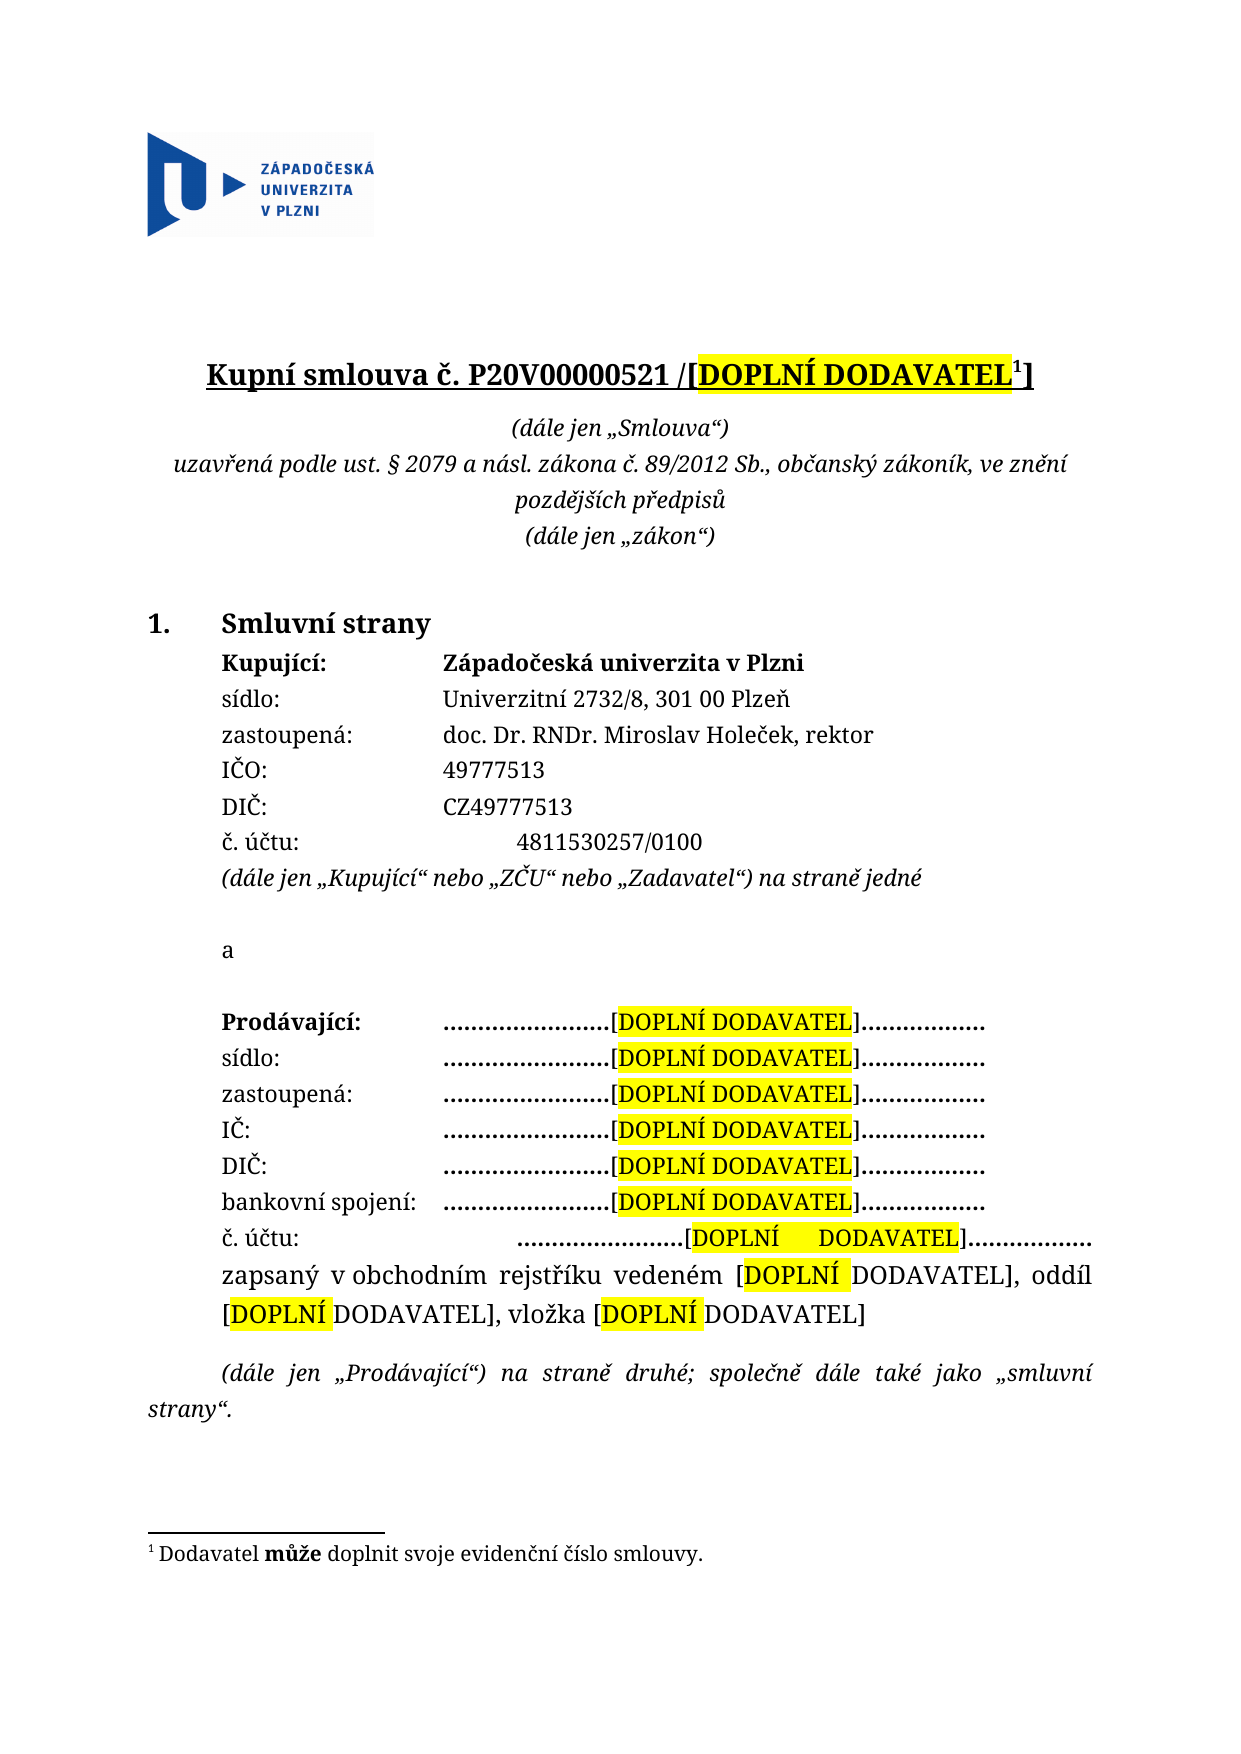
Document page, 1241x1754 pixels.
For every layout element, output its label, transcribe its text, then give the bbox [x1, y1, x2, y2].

text IČ: ……………………[DOPLNÍ DODAVATEL]……………… [221, 1114, 618, 1145]
text (dále jen „Kupující“ nebo „ZČU“ nebo „Zadavatel“) na straně jedné [221, 862, 1093, 893]
text č. účtu: 4811530257/0100 [221, 826, 1093, 858]
text Prodávající: ……………………[DOPLNÍ DODAVATEL]……………… [852, 1006, 1093, 1037]
text a [221, 934, 1093, 965]
picture [147, 132, 374, 237]
text (dále jen „Smlouva“) [148, 412, 1093, 443]
text zastoupená: ……………………[DOPLNÍ DODAVATEL]……………… [221, 1078, 618, 1109]
text č. účtu: ……………………[DOPLNÍ DODAVATEL]……………… zapsaný v obchodním rejstříku vedeném [DOPLNÍ DODAVATEL], oddíl [DOPLNÍ DODAVATEL], vložka [DOPLNÍ DODAVATEL] [221, 1222, 1093, 1331]
text Kupní smlouva č. P20V00000521 /[DOPLNÍ DODAVATEL] [148, 354, 698, 394]
text (dále jen „Prodávající“) na straně druhé; společně dále také jako „smluvní strany“. [148, 1357, 1093, 1424]
text Kupní smlouva č. P20V00000521 /[DOPLNÍ DODAVATEL] [1012, 354, 1093, 394]
text IČO: 49777513 [221, 754, 1093, 786]
text sídlo: ……………………[DOPLNÍ DODAVATEL]……………… [221, 1042, 618, 1073]
text IČ: ……………………[DOPLNÍ DODAVATEL]……………… [852, 1114, 1093, 1145]
text DIČ: ……………………[DOPLNÍ DODAVATEL]……………… [852, 1150, 1093, 1181]
text (dále jen „zákon“) [148, 520, 1093, 551]
text sídlo: ……………………[DOPLNÍ DODAVATEL]……………… [852, 1042, 1093, 1073]
text zastoupená: ……………………[DOPLNÍ DODAVATEL]……………… [852, 1078, 1093, 1109]
text DIČ: ……………………[DOPLNÍ DODAVATEL]……………… [221, 1150, 618, 1181]
text 1. Smluvní strany [148, 604, 1093, 641]
text sídlo: Univerzitní 2732/8, 301 00 Plzeň [221, 683, 1093, 714]
text Kupující: Západočeská univerzita v Plzni [221, 647, 1093, 678]
text zastoupená: doc. Dr. RNDr. Miroslav Holeček, rektor [221, 718, 1093, 750]
text DIČ: CZ49777513 [221, 790, 1093, 822]
text bankovní spojení: ……………………[DOPLNÍ DODAVATEL]……………… [852, 1186, 1093, 1217]
text Prodávající: ……………………[DOPLNÍ DODAVATEL]……………… [148, 1006, 618, 1037]
text bankovní spojení: ……………………[DOPLNÍ DODAVATEL]……………… [148, 1186, 618, 1217]
text uzavřená podle ust. § 2079 a násl. zákona č. 89/2012 Sb., občanský zákoník, ve znění pozdějších předpisů [148, 448, 1093, 515]
